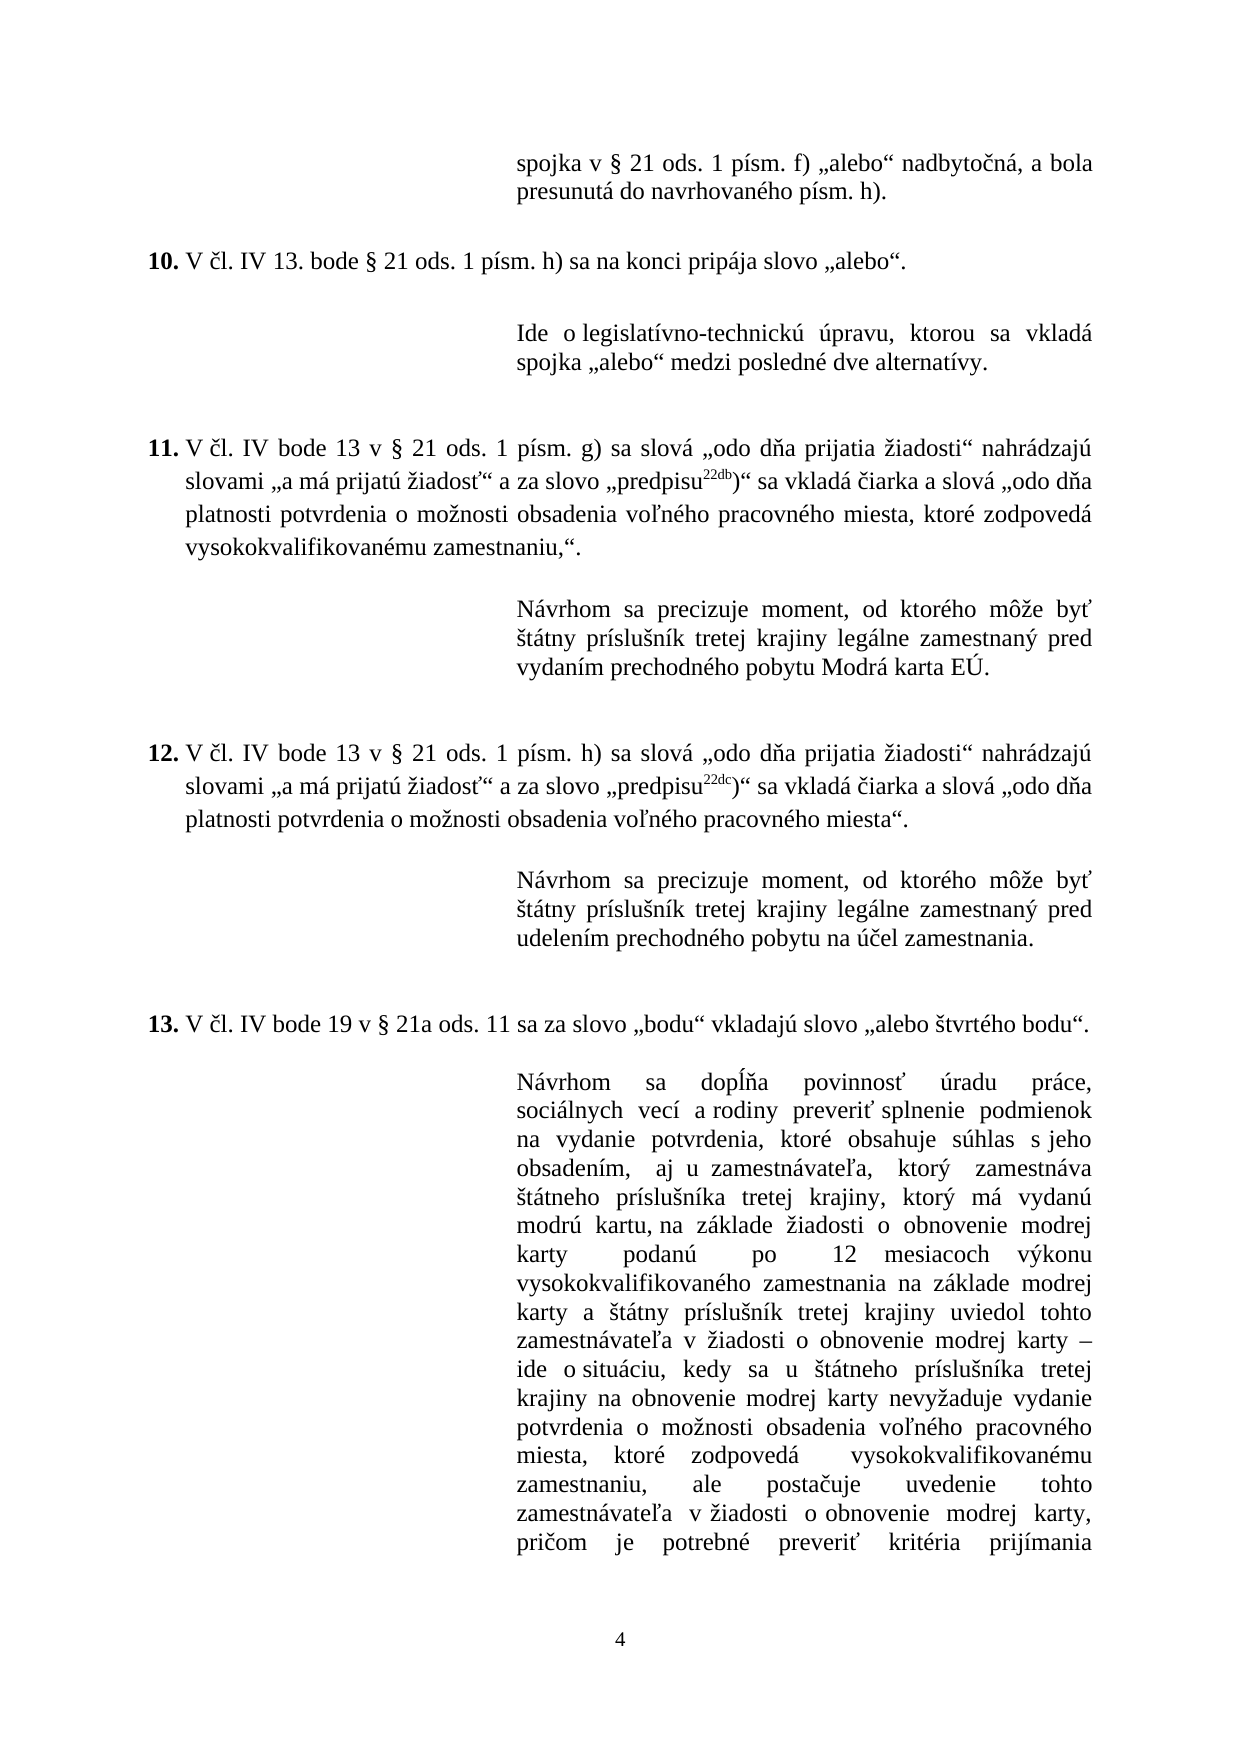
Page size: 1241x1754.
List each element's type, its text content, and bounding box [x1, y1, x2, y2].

list V čl. IV bode 13 v § 21 ods. 1 písm. h) sa slová „odo dňa prijatia žiadosti“ nahrádzajú slovami „a má prijatú žiadosť“ a za slovo „predpisu22dc)“ sa vkladá čiarka a slová „odo dňa platnosti potvrdenia o možnosti obsadenia voľného pracovného miesta“. [148, 738, 1093, 833]
list V čl. IV 13. bode § 21 ods. 1 písm. h) sa na konci pripája slovo „alebo“. [148, 246, 1093, 275]
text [516, 1067, 1093, 1556]
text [516, 148, 1093, 205]
list V čl. IV bode 19 v § 21a ods. 11 sa za slovo „bodu“ vkladajú slovo „alebo štvrtého bodu“. [148, 1009, 1093, 1038]
text Návrhom sa precizuje moment, od ktorého môže byť štátny príslušník tretej krajiny legálne zamestnaný pred vydaním prechodného pobytu Modrá karta EÚ. [516, 594, 1093, 680]
list V čl. IV bode 13 v § 21 ods. 1 písm. g) sa slová „odo dňa prijatia žiadosti“ nahrádzajú slovami „a má prijatú žiadosť“ a za slovo „predpisu22db)“ sa vkladá čiarka a slová „odo dňa platnosti potvrdenia o možnosti obsadenia voľného pracovného miesta, ktoré zodpovedá vysokokvalifikovanému zamestnaniu,“. [148, 433, 1093, 561]
text Ide o legislatívno-technickú úpravu, ktorou sa vkladá spojka „alebo“ medzi posledné dve alternatívy. [516, 318, 1093, 376]
text Návrhom sa precizuje moment, od ktorého môže byť štátny príslušník tretej krajiny legálne zamestnaný pred udelením prechodného pobytu na účel zamestnania. [516, 866, 1093, 952]
